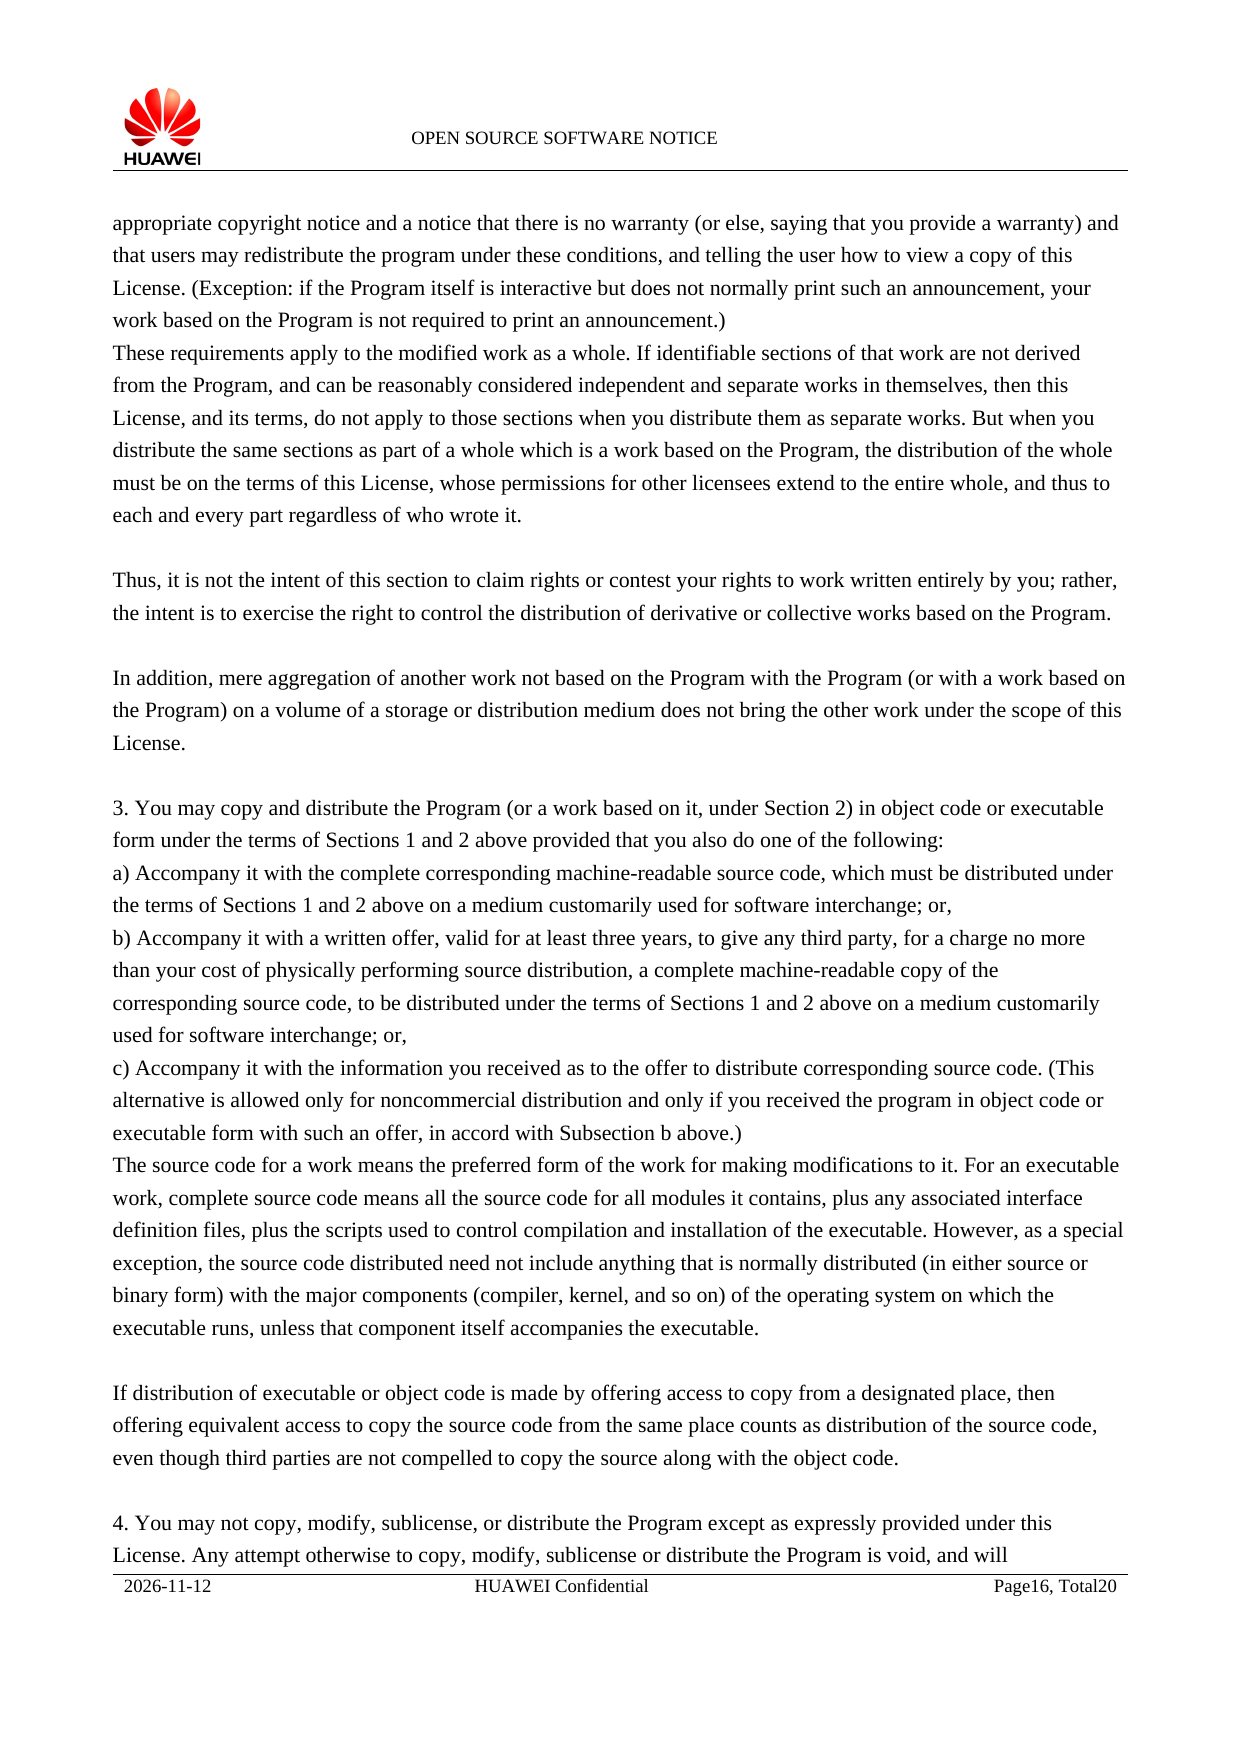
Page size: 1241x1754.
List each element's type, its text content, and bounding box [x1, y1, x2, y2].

picture [124, 88, 201, 165]
